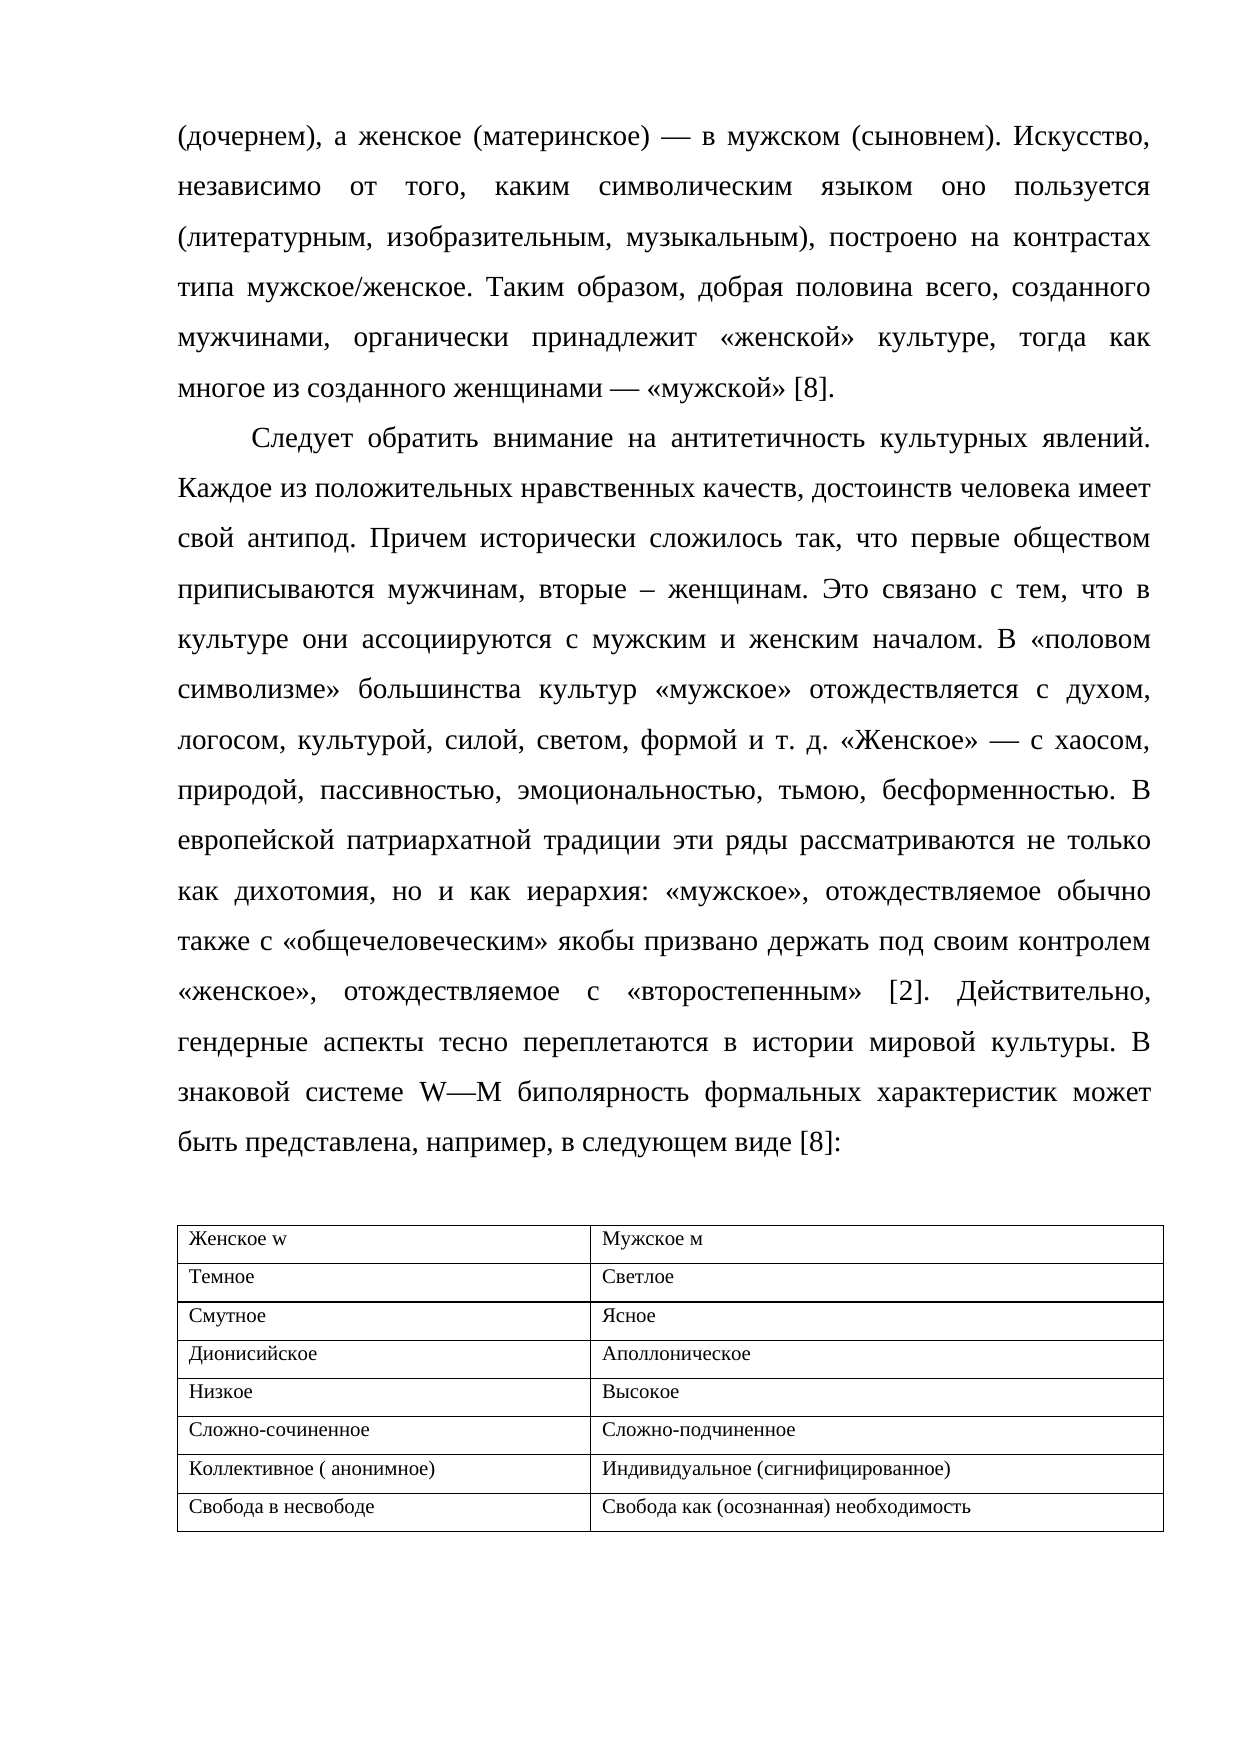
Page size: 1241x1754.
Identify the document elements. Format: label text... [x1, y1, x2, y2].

table_cell Высокое [591, 1379, 1163, 1416]
table_cell Низкое [178, 1379, 590, 1416]
table_cell Сложно-сочиненное [178, 1417, 590, 1454]
table_cell Темное [178, 1264, 590, 1301]
table_cell Коллективное ( анонимное) [178, 1455, 590, 1493]
table_cell Ясное [591, 1303, 1163, 1340]
table_cell Смутное [178, 1303, 590, 1340]
table_cell Свобода как (осознанная) необходимость [591, 1494, 1163, 1531]
table_cell Свобода в несвободе [178, 1494, 590, 1531]
text Следует обратить внимание на антитетичность культурных явлений. Каждое из положительных нравственных качеств, достоинств человека имеет свой антипод. Причем исторически сложилось так, что первые обществом приписываются мужчинам, вторые – женщинам. Это связано с тем, что в культуре они ассоциируются с мужским и женским началом. В «половом символизме» большинства культур «мужское» отождествляется с духом, логосом, культурой, силой, светом, формой и т. д. «Женское» — с хаосом, природой, пассивностью, эмоциональностью, тьмою, бесформенностью. В европейской патриархатной традиции эти ряды рассматриваются не только как дихотомия, но и как иерархия: «мужское», отождествляемое обычно также с «общечеловеческим» якобы призвано держать под своим контролем «женское», отождествляемое с «второстепенным» [2]. Действительно, гендерные аспекты тесно переплетаются в истории мировой культуры. В знаковой системе W—М биполярность формальных характеристик может быть представлена, например, в следующем виде [8]: [177, 420, 1152, 1158]
table_cell Индивидуальное (сигнифицированное) [591, 1455, 1163, 1493]
table_cell Сложно-подчиненное [591, 1417, 1163, 1454]
table_cell Аполлоническое [591, 1341, 1163, 1378]
table_header Женское w [178, 1226, 590, 1263]
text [177, 118, 1152, 403]
table_cell Светлое [591, 1264, 1163, 1301]
table_header Мужское м [591, 1226, 1163, 1263]
table_cell Дионисийское [178, 1341, 590, 1378]
